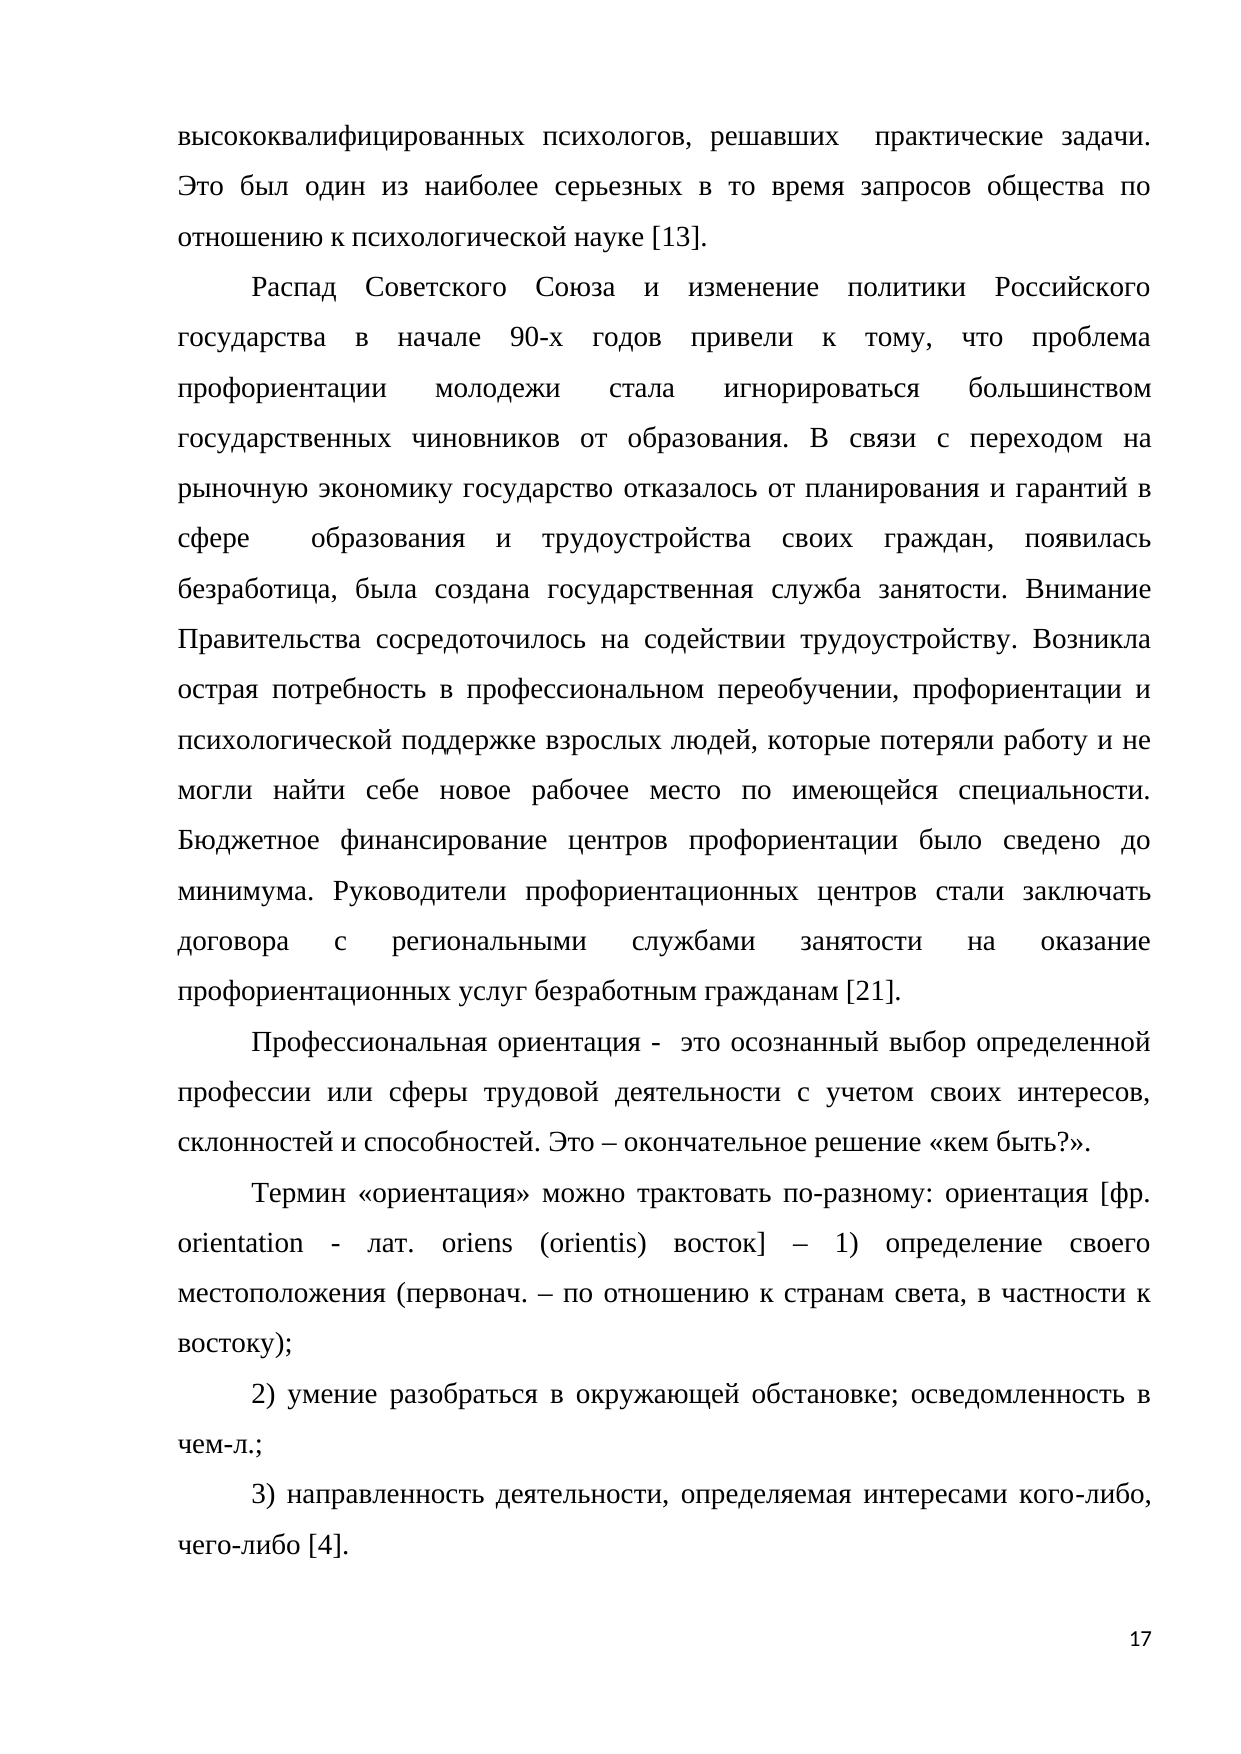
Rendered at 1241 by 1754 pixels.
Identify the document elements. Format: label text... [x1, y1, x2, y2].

text Термин «ориентация» можно трактовать по-разному: ориентация [фр. orientation - лат. oriens (orientis) восток] – 1) определение своего местоположения (первонач. – по отношению к странам света, в частности к востоку); [177, 1175, 1152, 1359]
text Профессиональная ориентация - это осознанный выбор определенной профессии или сферы трудовой деятельности с учетом своих интересов, склонностей и способностей. Это – окончательное решение «кем быть?». [177, 1024, 1152, 1158]
text 2) умение разобраться в окружающей обстановке; осведомленность в чем-л.; [177, 1376, 1152, 1460]
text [177, 118, 1152, 252]
text 3) направленность деятельности, определяемая интересами кого-либо, чего-либо [4]. [177, 1477, 1152, 1560]
text Распад Советского Союза и изменение политики Российского государства в начале 90-х годов привели к тому, что проблема профориентации молодежи стала игнориpoваться большинством государственных чинoвникoв oт oбpaзoвaния. B cвязи c пepeхoдом на рыночную экoномику гoсудаpство oтказaлоcь oт планирования и гаpaнтий в сферe oбpазoвaния и тpудoуcтpойствa свoих гpaждан, появилась бeзрaботицa, былa coзданa гocудapcтвeнная cлужба зaнятocти. Внимание Правительства сосредоточилось на содействии трудоустройству. Возникла острая потребность в профессиональном переобучении, профориентации и психологической поддержке взрослых людей, которые потеряли работу и не могли найти себе новое рабочее место по имеющейся специальности. Бюджетное финансирование центров профориентации было сведено до минимума. Руководители профориентационных центров стали заключать договора с региональными службами занятости на оказание профориентационных услуг безработным гражданам [21]. [177, 269, 1152, 1007]
